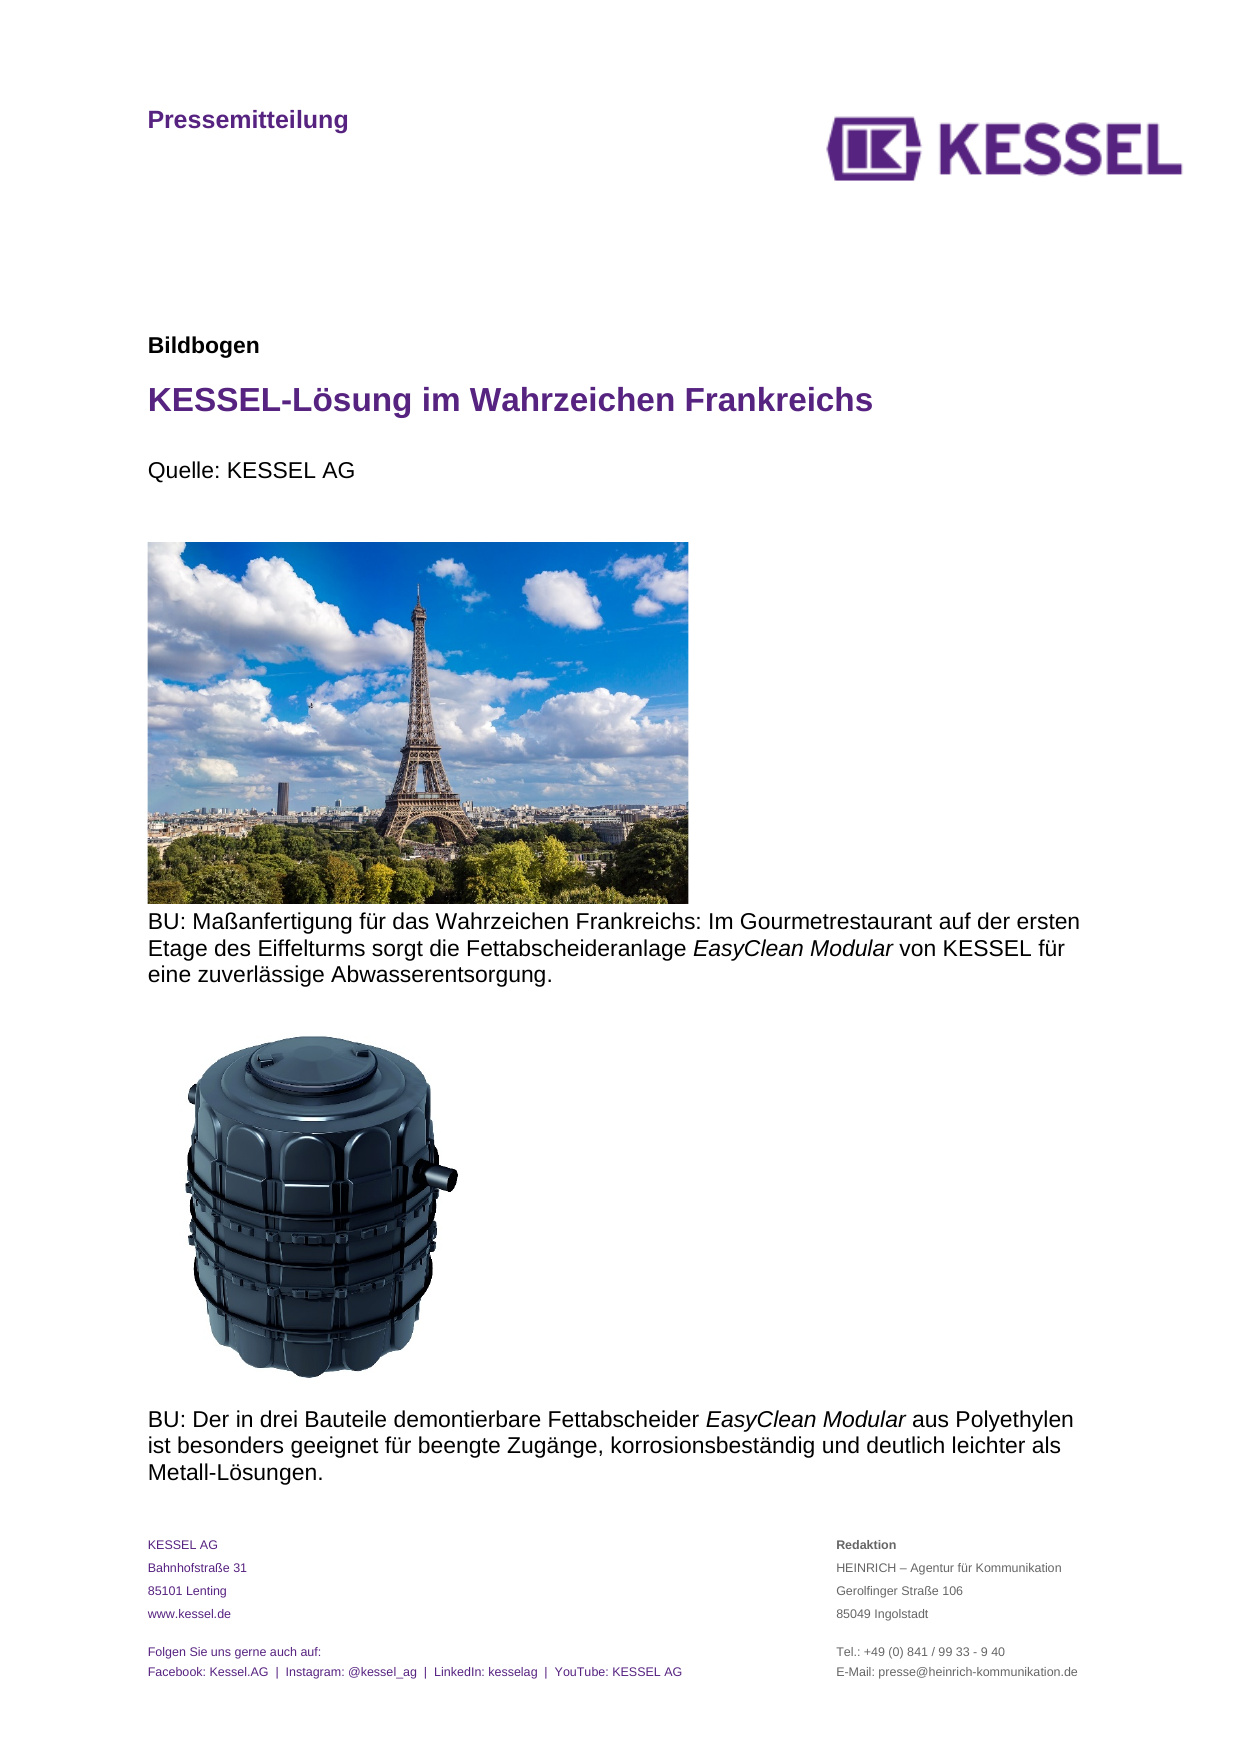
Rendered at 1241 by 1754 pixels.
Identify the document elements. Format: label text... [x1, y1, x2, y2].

text BU: Der in drei Bauteile demontierbare Fettabscheider EasyClean Modular aus Polyethylen ist besonders geeignet für beengte Zugänge, korrosionsbeständig und deutlich leichter als Metall-Lösungen. [148, 1406, 1092, 1485]
picture [147, 1013, 480, 1406]
subtitle Bildbogen [148, 332, 1092, 385]
picture [147, 542, 689, 904]
subtitle KESSEL-Lösung im Wahrzeichen Frankreichs [148, 385, 1092, 418]
text Quelle: KESSEL AG [148, 452, 1092, 485]
text BU: Maßanfertigung für das Wahrzeichen Frankreichs: Im Gourmetrestaurant auf der ersten Etage des Eiffelturms sorgt die Fettabscheideranlage EasyClean Modular von KESSEL für eine zuverlässige Abwasserentsorgung. [148, 908, 1092, 987]
